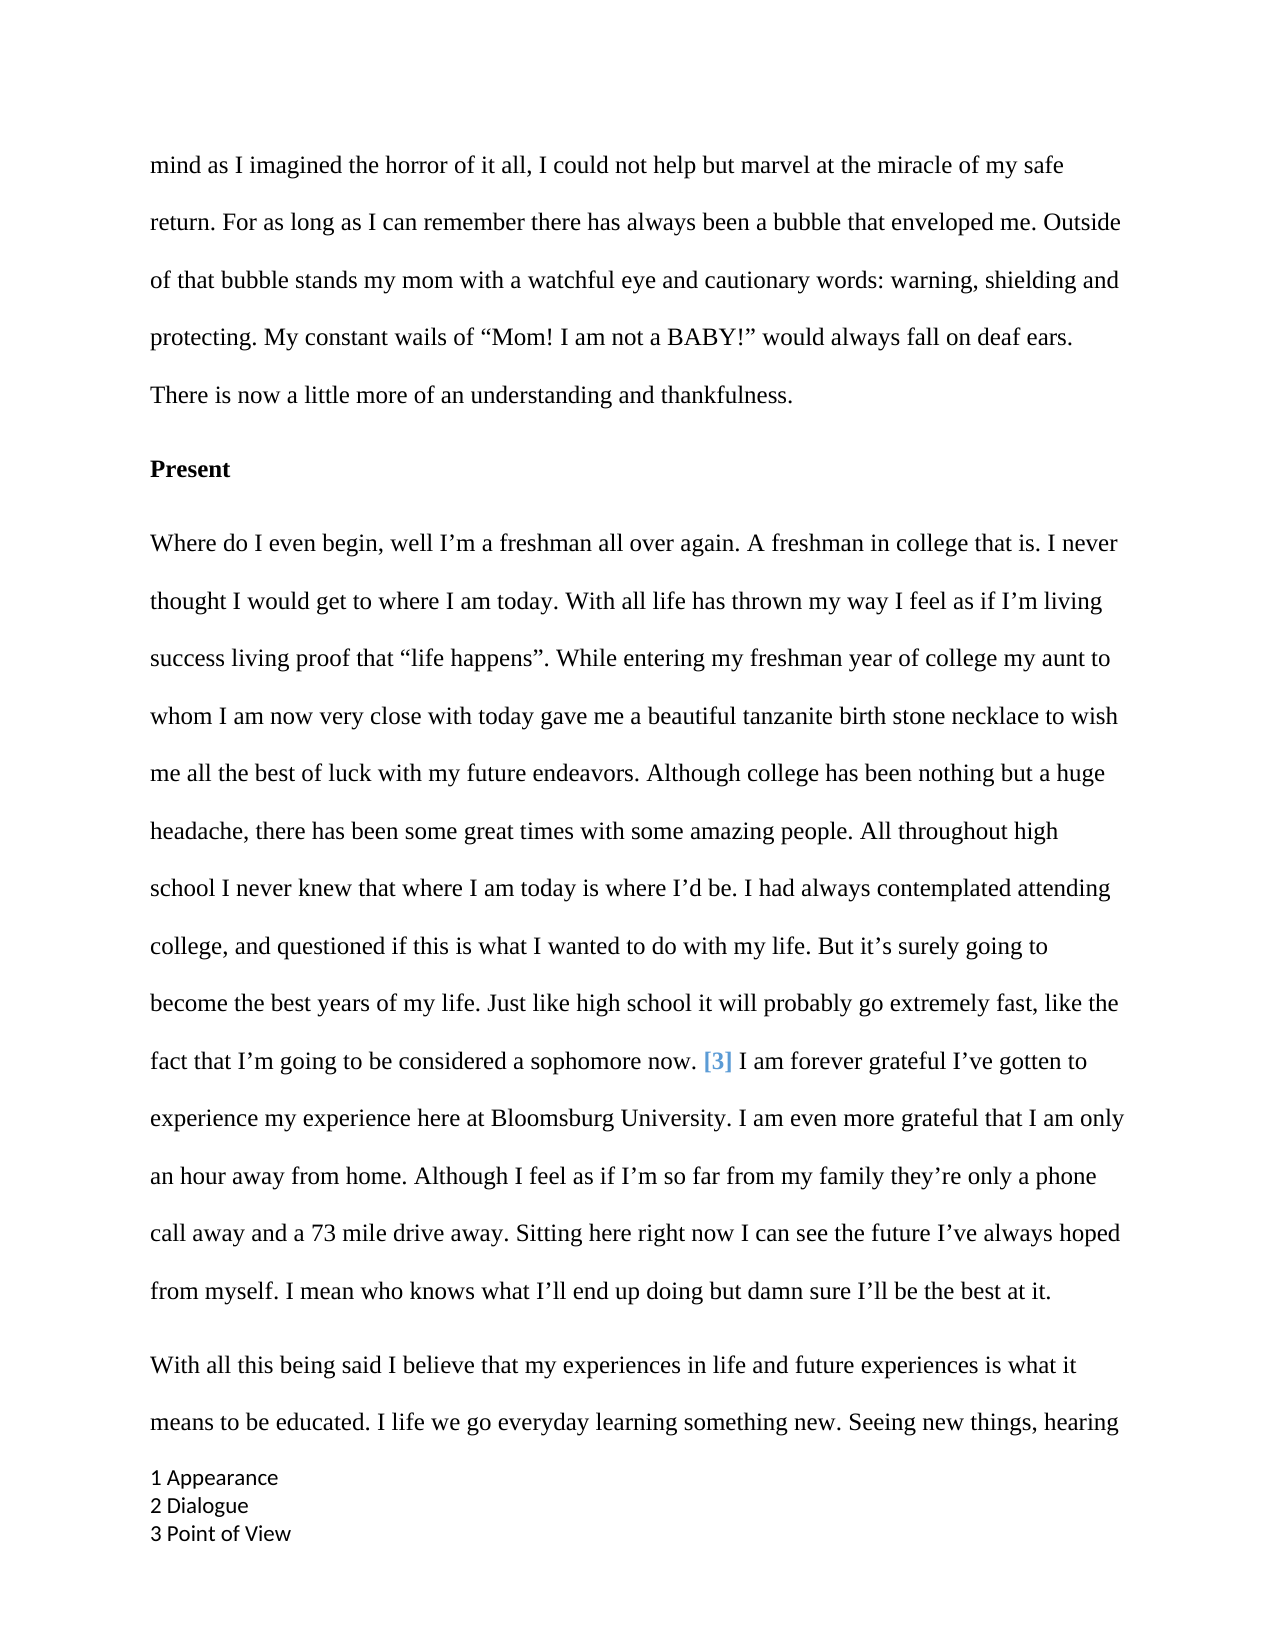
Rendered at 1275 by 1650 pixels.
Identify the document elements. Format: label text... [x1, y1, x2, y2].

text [150, 150, 1125, 409]
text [150, 1350, 1125, 1436]
text Where do I even begin, well I’m a freshman all over again. A freshman in college that is. I never thought I would get to where I am today. With all life has thrown my way I feel as if I’m living success living proof that “life happens”. While entering my freshman year of college my aunt to whom I am now very close with today gave me a beautiful tanzanite birth stone necklace to wish me all the best of luck with my future endeavors. Although college has been nothing but a huge headache, there has been some great times with some amazing people. All throughout high school I never knew that where I am today is where I’d be. I had always contemplated attending college, and questioned if this is what I wanted to do with my life. But it’s surely going to become the best years of my life. Just like high school it will probably go extremely fast, like the fact that I’m going to be considered a sophomore now. [3] I am forever grateful I’ve gotten to experience my experience here at Bloomsburg University. I am even more grateful that I am only an hour away from home. Although I feel as if I’m so far from my family they’re only a phone call away and a 73 mile drive away. Sitting here right now I can see the future I’ve always hoped from myself. I mean who knows what I’ll end up doing but damn sure I’ll be the best at it. [150, 528, 1125, 1304]
text Present [150, 454, 1125, 483]
